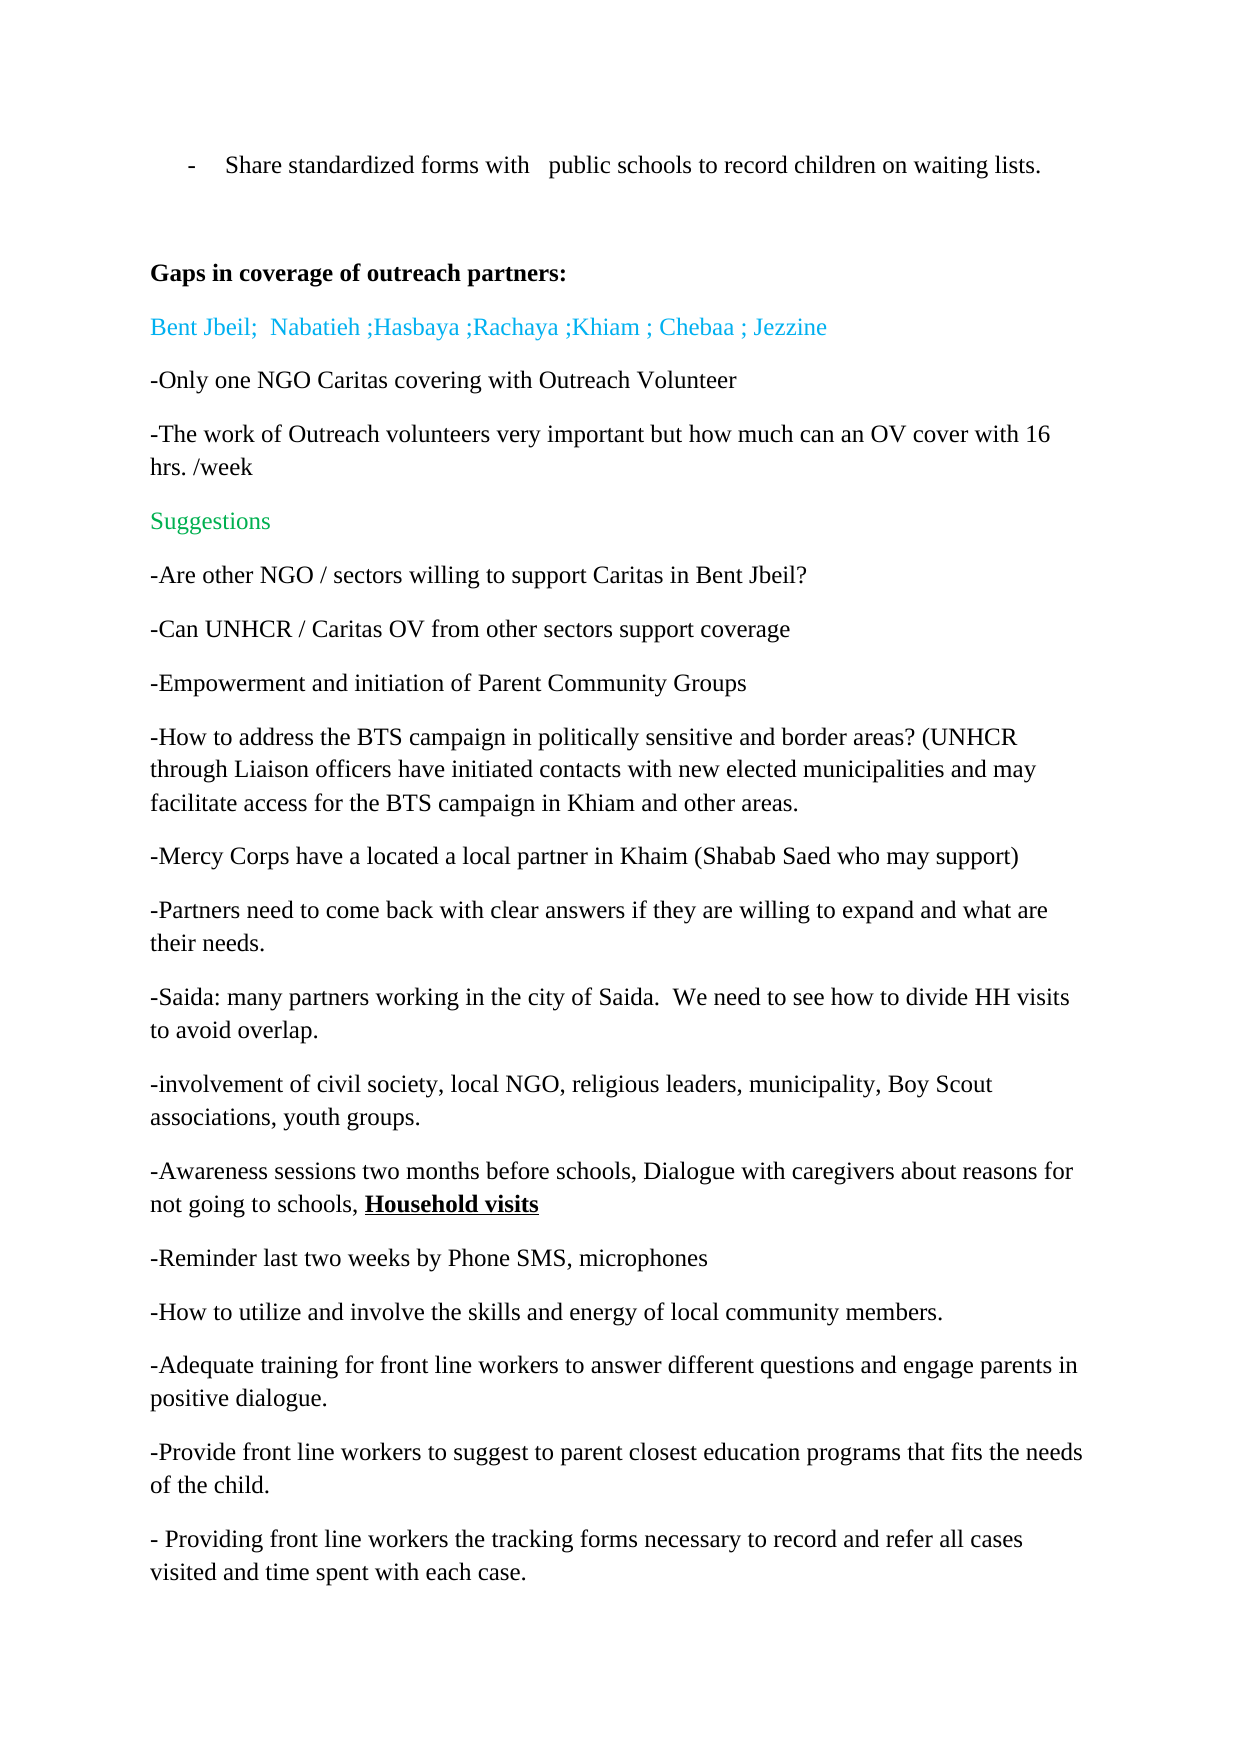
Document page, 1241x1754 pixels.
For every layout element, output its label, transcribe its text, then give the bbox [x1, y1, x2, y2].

text Suggestions [150, 506, 1090, 535]
text Gaps in coverage of outreach partners: [150, 258, 1090, 286]
text Bent Jbeil; Nabatieh ;Hasbaya ;Rachaya ;Khiam ; Chebaa ; Jezzine [150, 312, 1090, 340]
text -Provide front line workers to suggest to parent closest education programs that fits the needs of the child. [150, 1437, 1090, 1499]
text -Are other NGO / sectors willing to support Caritas in Bent Jbeil? [150, 560, 1090, 589]
text -Saida: many partners working in the city of Saida. We need to see how to divide HH visits to avoid overlap. [150, 982, 1090, 1044]
text - Providing front line workers the tracking forms necessary to record and refer all cases visited and time spent with each case. [150, 1524, 1090, 1586]
text -Adequate training for front line workers to answer different questions and engage parents in positive dialogue. [150, 1351, 1090, 1412]
text -Partners need to come back with clear answers if they are willing to expand and what are their needs. [150, 895, 1090, 957]
list Share standardized forms with public schools to record children on waiting lists. [187, 150, 1090, 179]
text -The work of Outreach volunteers very important but how much can an OV cover with 16 hrs. /week [150, 419, 1090, 481]
text -Only one NGO Caritas covering with Outreach Volunteer [150, 365, 1090, 394]
text -How to address the BTS campaign in politically sensitive and border areas? (UNHCR through Liaison officers have initiated contacts with new elected municipalities and may facilitate access for the BTS campaign in Khiam and other areas. [150, 722, 1090, 816]
text -Empowerment and initiation of Parent Community Groups [150, 668, 1090, 696]
text -Reminder last two weeks by Phone SMS, microphones [150, 1243, 1090, 1272]
text -How to utilize and involve the skills and energy of local community members. [150, 1297, 1090, 1325]
text -Awareness sessions two months before schools, Dialogue with caregivers about reasons for not going to schools, Household visits [150, 1156, 1090, 1218]
text -Mercy Corps have a located a local partner in Khaim (Shabab Saed who may support) [150, 841, 1090, 870]
text -involvement of civil society, local NGO, religious leaders, municipality, Boy Scout associations, youth groups. [150, 1069, 1090, 1131]
text -Can UNHCR / Caritas OV from other sectors support coverage [150, 614, 1090, 643]
